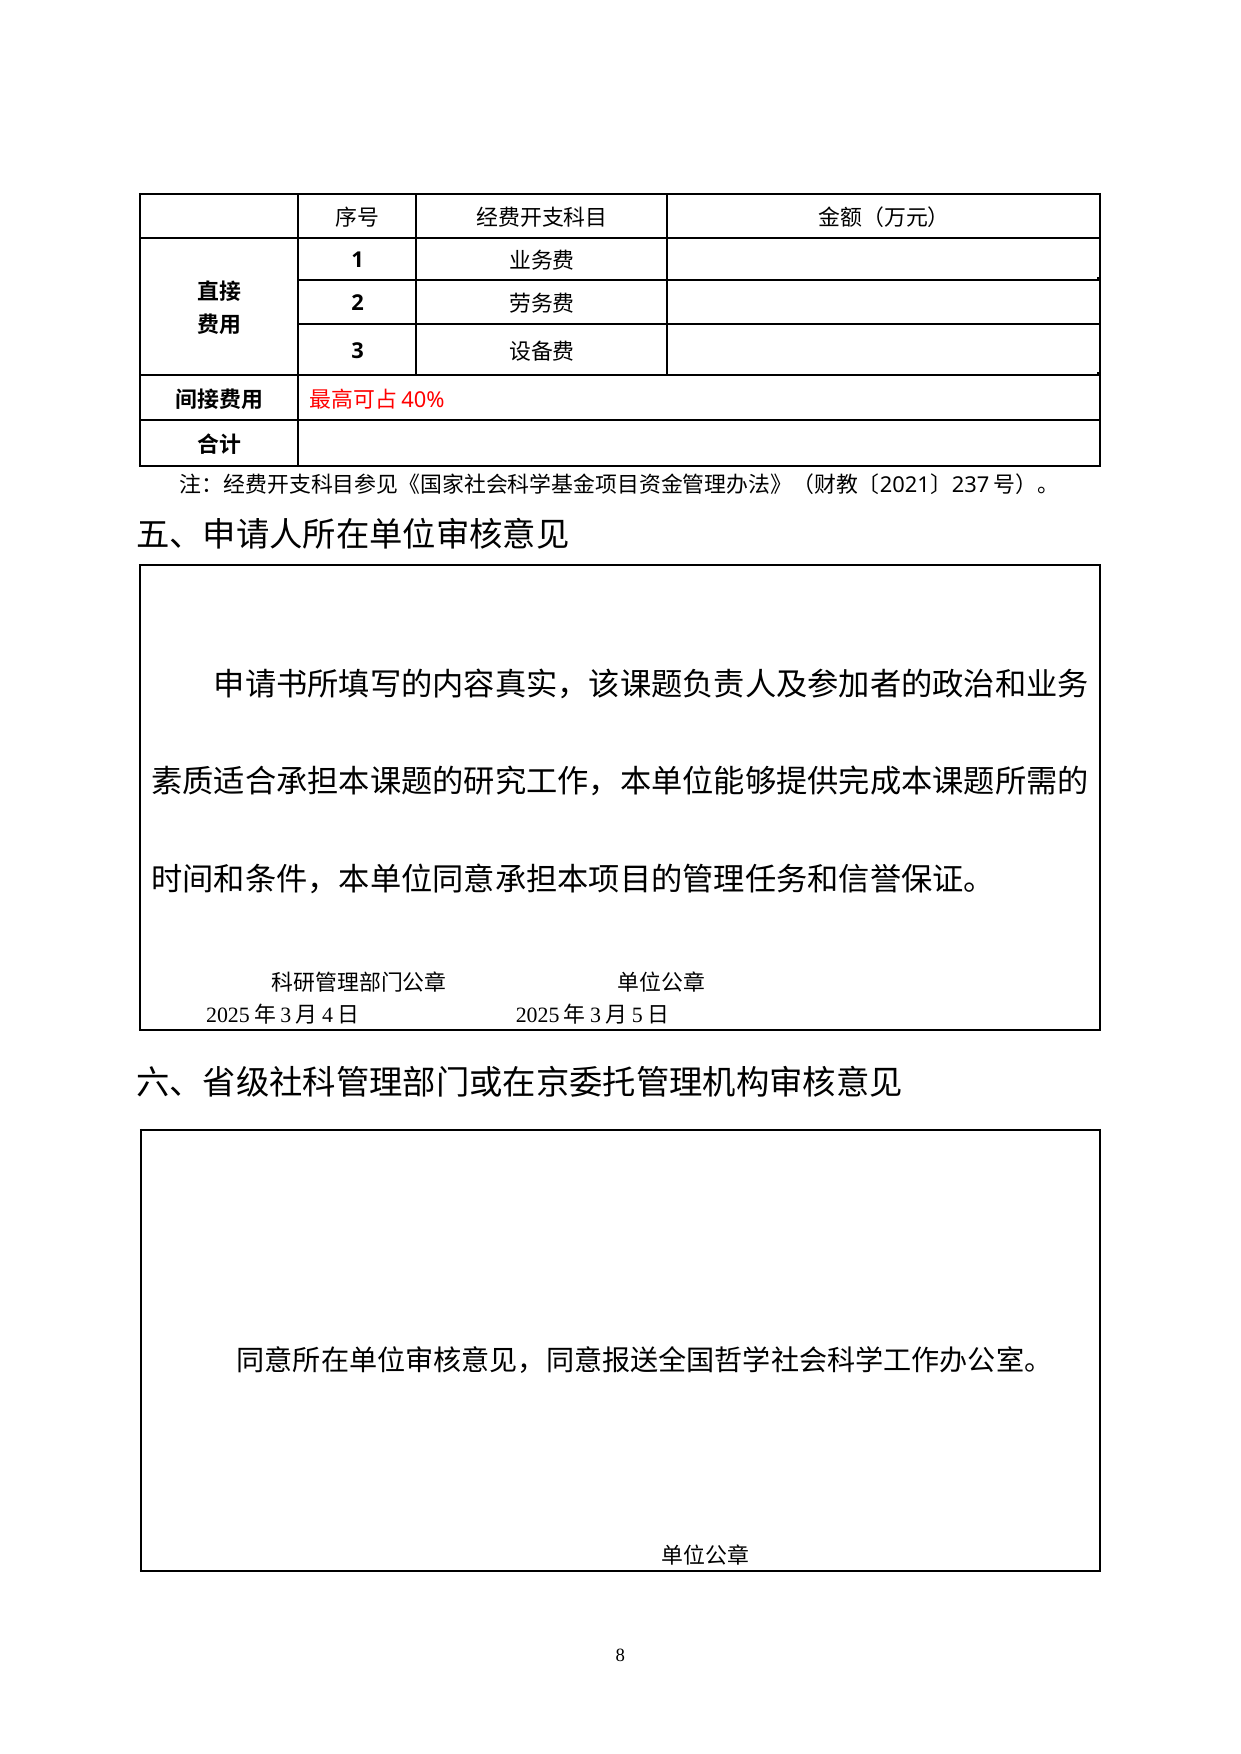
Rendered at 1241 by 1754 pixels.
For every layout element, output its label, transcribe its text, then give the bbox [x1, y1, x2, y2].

table_cell 劳务费 [417, 281, 666, 323]
table_cell [668, 325, 1099, 374]
table_cell 间接费用 [141, 376, 297, 419]
table_cell 3 [299, 325, 415, 374]
table_cell 直接 费用 [141, 239, 297, 374]
table_cell 2 [299, 281, 415, 323]
table_cell 业务费 [417, 239, 666, 279]
text 六、省级社科管理部门或在京委托管理机构审核意见 [136, 1048, 1104, 1113]
table_header 经费开支科目 [417, 195, 666, 237]
table_cell [299, 421, 1099, 465]
table_header 序号 [299, 195, 415, 237]
table_cell 合计 [141, 421, 297, 465]
text 五、申请人所在单位审核意见 [136, 499, 1104, 564]
table_header 金额（万元） [668, 195, 1099, 237]
table_cell 最高可占40% [299, 376, 1099, 419]
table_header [142, 1131, 1099, 1570]
table_header [141, 195, 297, 237]
table_cell 1 [299, 239, 415, 279]
table_header 申请书所填写的内容真实，该课题负责人及参加者的政治和业务素质适合承担本课题的研究工作，本单位能够提供完成本课题所需的时间和条件，本单位同意承担本项目的管理任务和信誉保证。 科研管理部门公章 单位公章 2025年3月4日 2025年3月5日 [141, 566, 1099, 1029]
table_cell 设备费 [417, 325, 666, 374]
text 注：经费开支科目参见《国家社会科学基金项目资金管理办法》（财教〔2021〕237号）。 [136, 467, 1104, 499]
table_cell [668, 239, 1099, 279]
table_cell [668, 281, 1099, 323]
